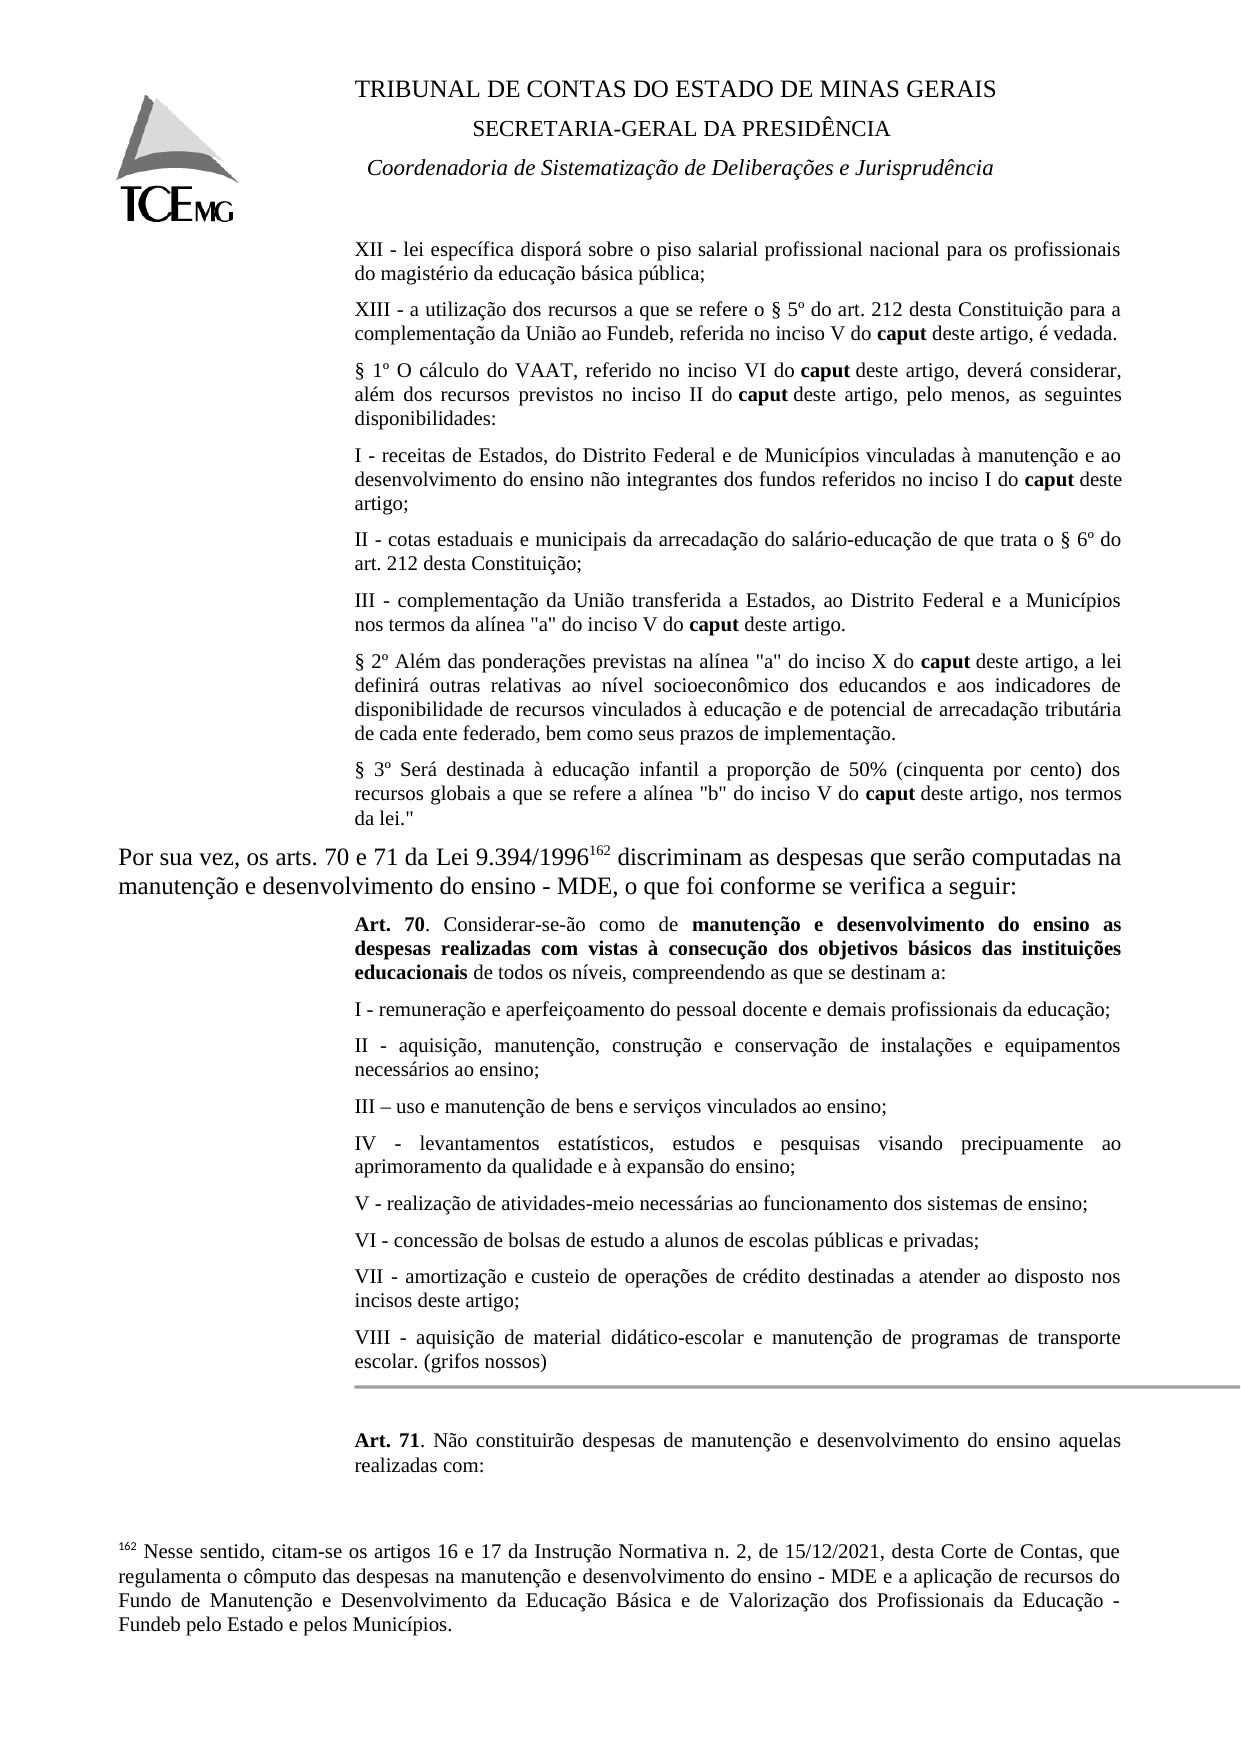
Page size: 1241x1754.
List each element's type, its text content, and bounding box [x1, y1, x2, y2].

picture [92, 73, 262, 243]
text Por sua vez, os arts. 70 e 71 da Lei 9.394/1996 discriminam as despesas que serão computadas na manutenção e desenvolvimento do ensino - MDE, o que foi conforme se verifica a seguir: [118, 842, 1122, 899]
text § 1º O cálculo do VAAT, referido no inciso VI do caput deste artigo, deverá considerar, além dos recursos previstos no inciso II do caput deste artigo, pelo menos, as seguintes disponibilidades: [354, 358, 1122, 430]
text III - complementação da União transferida a Estados, ao Distrito Federal e a Municípios nos termos da alínea "a" do inciso V do caput deste artigo. [354, 588, 1122, 636]
text II - cotas estaduais e municipais da arrecadação do salário-educação de que trata o § 6º do art. 212 desta Constituição; [354, 527, 1122, 575]
text VI - concessão de bolsas de estudo a alunos de escolas públicas e privadas; [354, 1228, 1122, 1252]
text III – uso e manutenção de bens e serviços vinculados ao ensino; [354, 1094, 1122, 1118]
text XIII - a utilização dos recursos a que se refere o § 5º do art. 212 desta Constituição para a complementação da União ao Fundeb, referida no inciso V do caput deste artigo, é vedada. [354, 297, 1122, 345]
text Art. 71. Não constituirão despesas de manutenção e desenvolvimento do ensino aquelas realizadas com: [354, 1428, 1122, 1477]
text Art. 70. Considerar-se-ão como de manutenção e desenvolvimento do ensino as despesas realizadas com vistas à consecução dos objetivos básicos das instituições educacionais de todos os níveis, compreendendo as que se destinam a: [354, 912, 1122, 984]
text XII - lei específica disporá sobre o piso salarial profissional nacional para os profissionais do magistério da educação básica pública; [354, 237, 1122, 285]
text V - realização de atividades-meio necessárias ao funcionamento dos sistemas de ensino; [354, 1191, 1122, 1215]
text § 3º Será destinada à educação infantil a proporção de 50% (cinquenta por cento) dos recursos globais a que se refere a alínea "b" do inciso V do caput deste artigo, nos termos da lei." [354, 757, 1122, 829]
text II - aquisição, manutenção, construção e conservação de instalações e equipamentos necessários ao ensino; [354, 1033, 1122, 1081]
text VII - amortização e custeio de operações de crédito destinadas a atender ao disposto nos incisos deste artigo; [354, 1264, 1122, 1312]
text I - receitas de Estados, do Distrito Federal e de Municípios vinculadas à manutenção e ao desenvolvimento do ensino não integrantes dos fundos referidos no inciso I do caput deste artigo; [354, 443, 1122, 515]
text I - remuneração e aperfeiçoamento do pessoal docente e demais profissionais da educação; [354, 997, 1122, 1021]
text IV - levantamentos estatísticos, estudos e pesquisas visando precipuamente ao aprimoramento da qualidade e à expansão do ensino; [354, 1130, 1122, 1178]
text § 2º Além das ponderações previstas na alínea "a" do inciso X do caput deste artigo, a lei definirá outras relativas ao nível socioeconômico dos educandos e aos indicadores de disponibilidade de recursos vinculados à educação e de potencial de arrecadação tributária de cada ente federado, bem como seus prazos de implementação. [354, 648, 1122, 745]
text VIII - aquisição de material didático-escolar e manutenção de programas de transporte escolar. (grifos nossos) [354, 1325, 1122, 1373]
